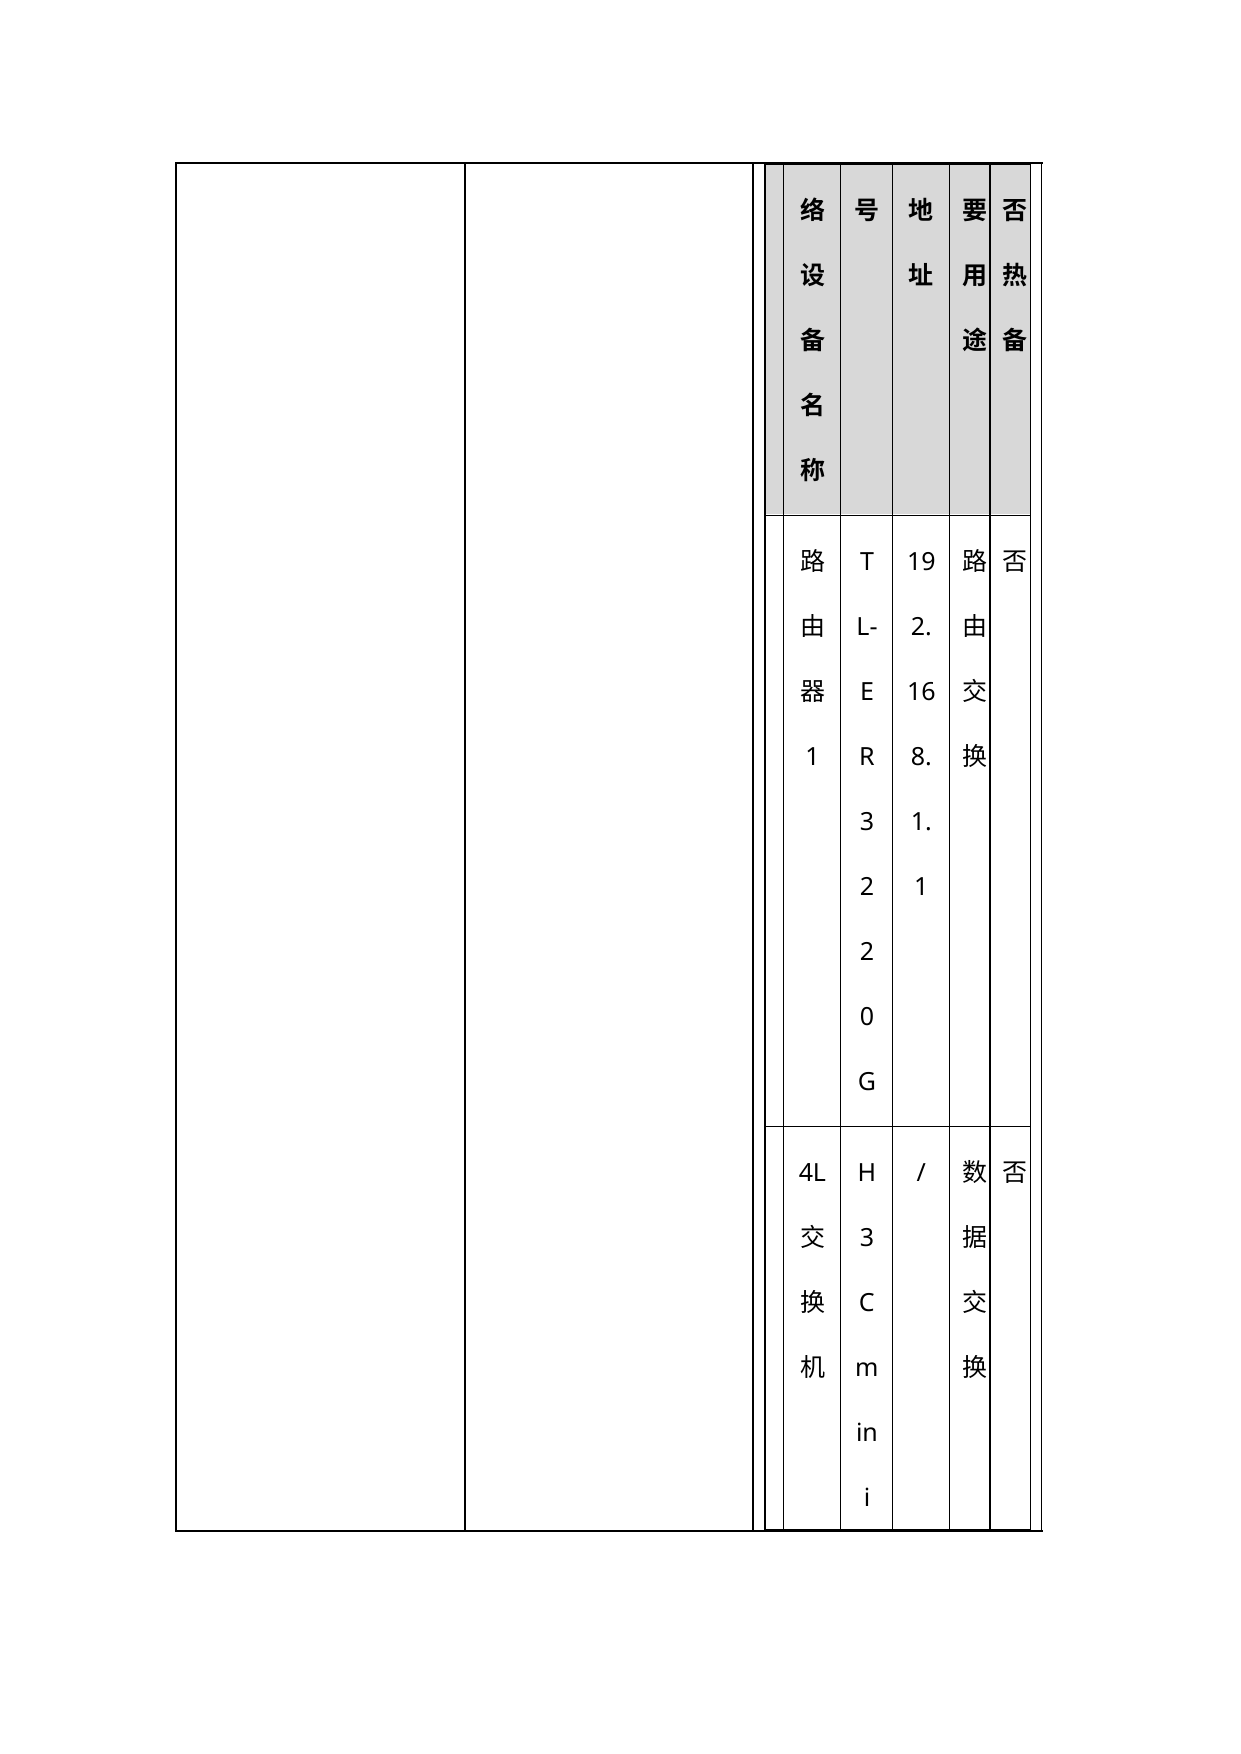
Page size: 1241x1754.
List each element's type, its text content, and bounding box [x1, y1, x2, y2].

table_cell [466, 164, 752, 1530]
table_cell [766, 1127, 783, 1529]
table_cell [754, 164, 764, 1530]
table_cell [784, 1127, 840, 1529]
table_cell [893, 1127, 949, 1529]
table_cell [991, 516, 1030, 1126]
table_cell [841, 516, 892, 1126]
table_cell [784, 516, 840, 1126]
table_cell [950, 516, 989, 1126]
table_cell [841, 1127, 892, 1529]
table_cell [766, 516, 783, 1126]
table_cell 1 [177, 164, 464, 1530]
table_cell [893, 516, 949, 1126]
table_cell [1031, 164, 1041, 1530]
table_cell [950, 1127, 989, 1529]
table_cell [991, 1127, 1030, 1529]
